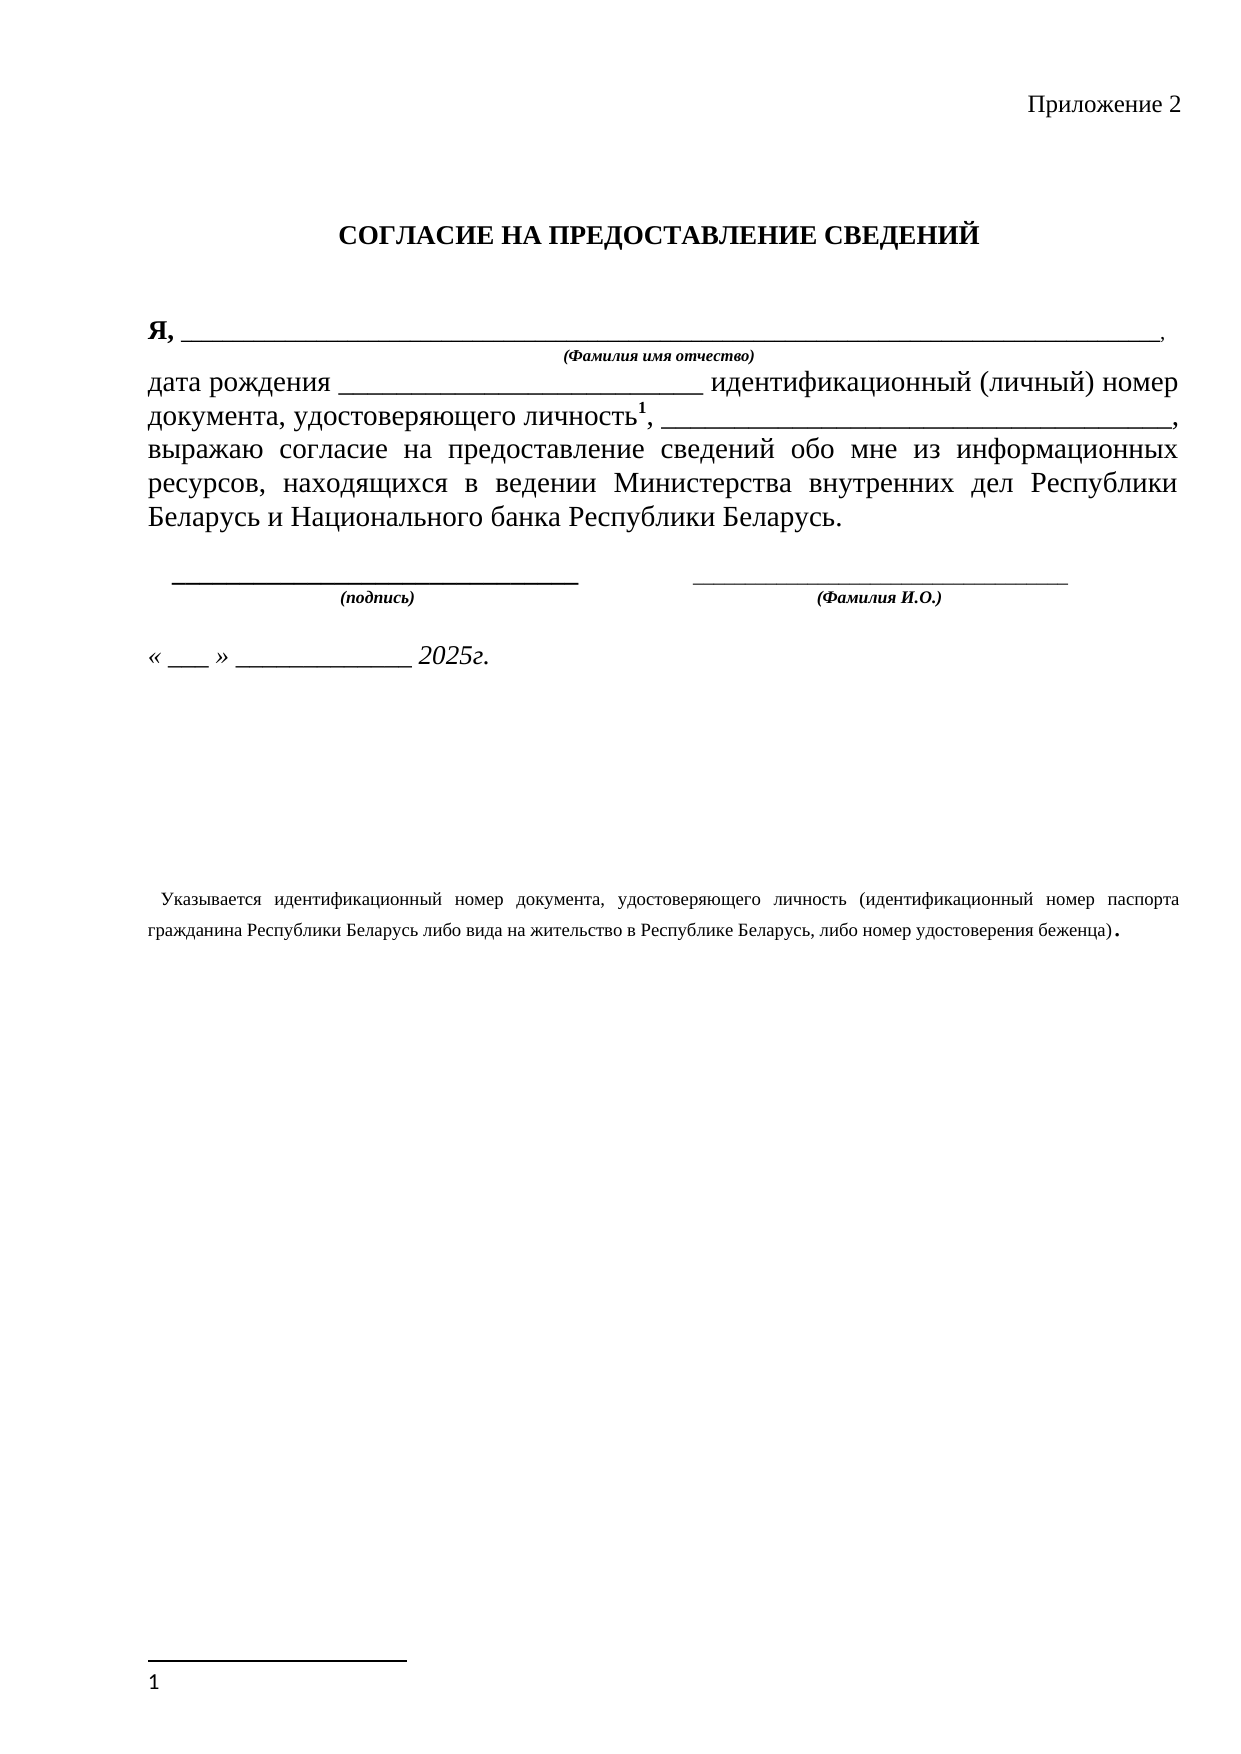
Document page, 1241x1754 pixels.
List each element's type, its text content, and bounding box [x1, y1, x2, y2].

table_header ____________________________________ [618, 556, 1152, 587]
table_cell (подпись) [149, 588, 618, 608]
table_header ______________________________ [149, 556, 618, 587]
text « ___ » _____________ 2025г. [148, 639, 1179, 670]
table_cell (Фамилия И.О.) [618, 588, 1152, 608]
text (Фамилия имя отчество) [148, 345, 1170, 364]
text дата рождения _________________________ идентификационный (личный) номер документа, удостоверяющего личность, ___________________________________, выражаю согласие на предоставление сведений обо мне из информационных ресурсов, находящихся в ведении Министерства внутренних дел Республики Беларусь и Национального банка Республики Беларусь. [148, 364, 1179, 532]
text Указывается идентификационный номер документа, удостоверяющего личность (идентификационный номер паспорта гражданина Республики Беларусь либо вида на жительство в Республике Беларусь, либо номер удостоверения беженца). [148, 888, 1181, 943]
text Я, ______________________________________________________________________________________________, [148, 314, 1170, 345]
text Приложение 2 [148, 89, 1181, 117]
text СОГЛАСИЕ НА ПРЕДОСТАВЛЕНИЕ СВЕДЕНИЙ [148, 219, 1170, 250]
